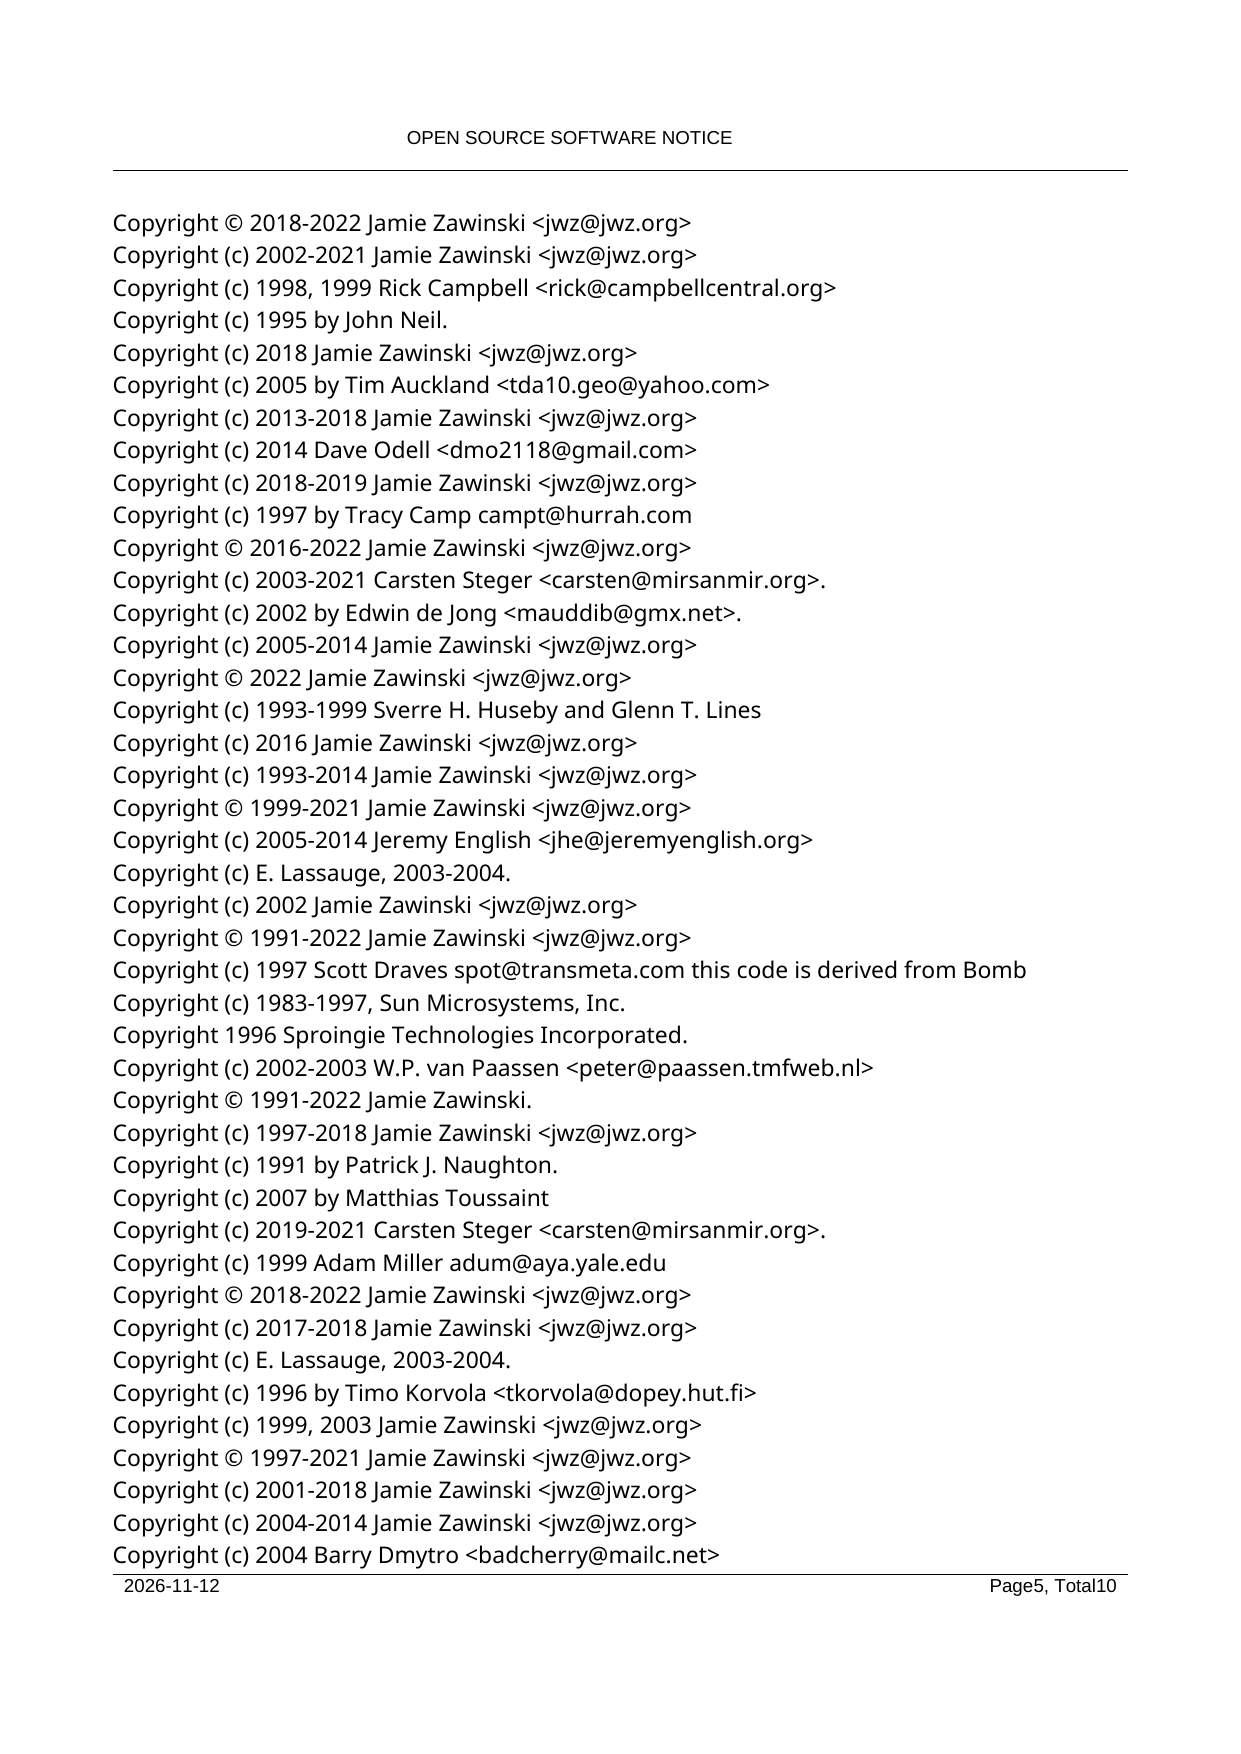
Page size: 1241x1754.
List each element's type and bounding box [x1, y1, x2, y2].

text [112, 206, 1128, 1571]
